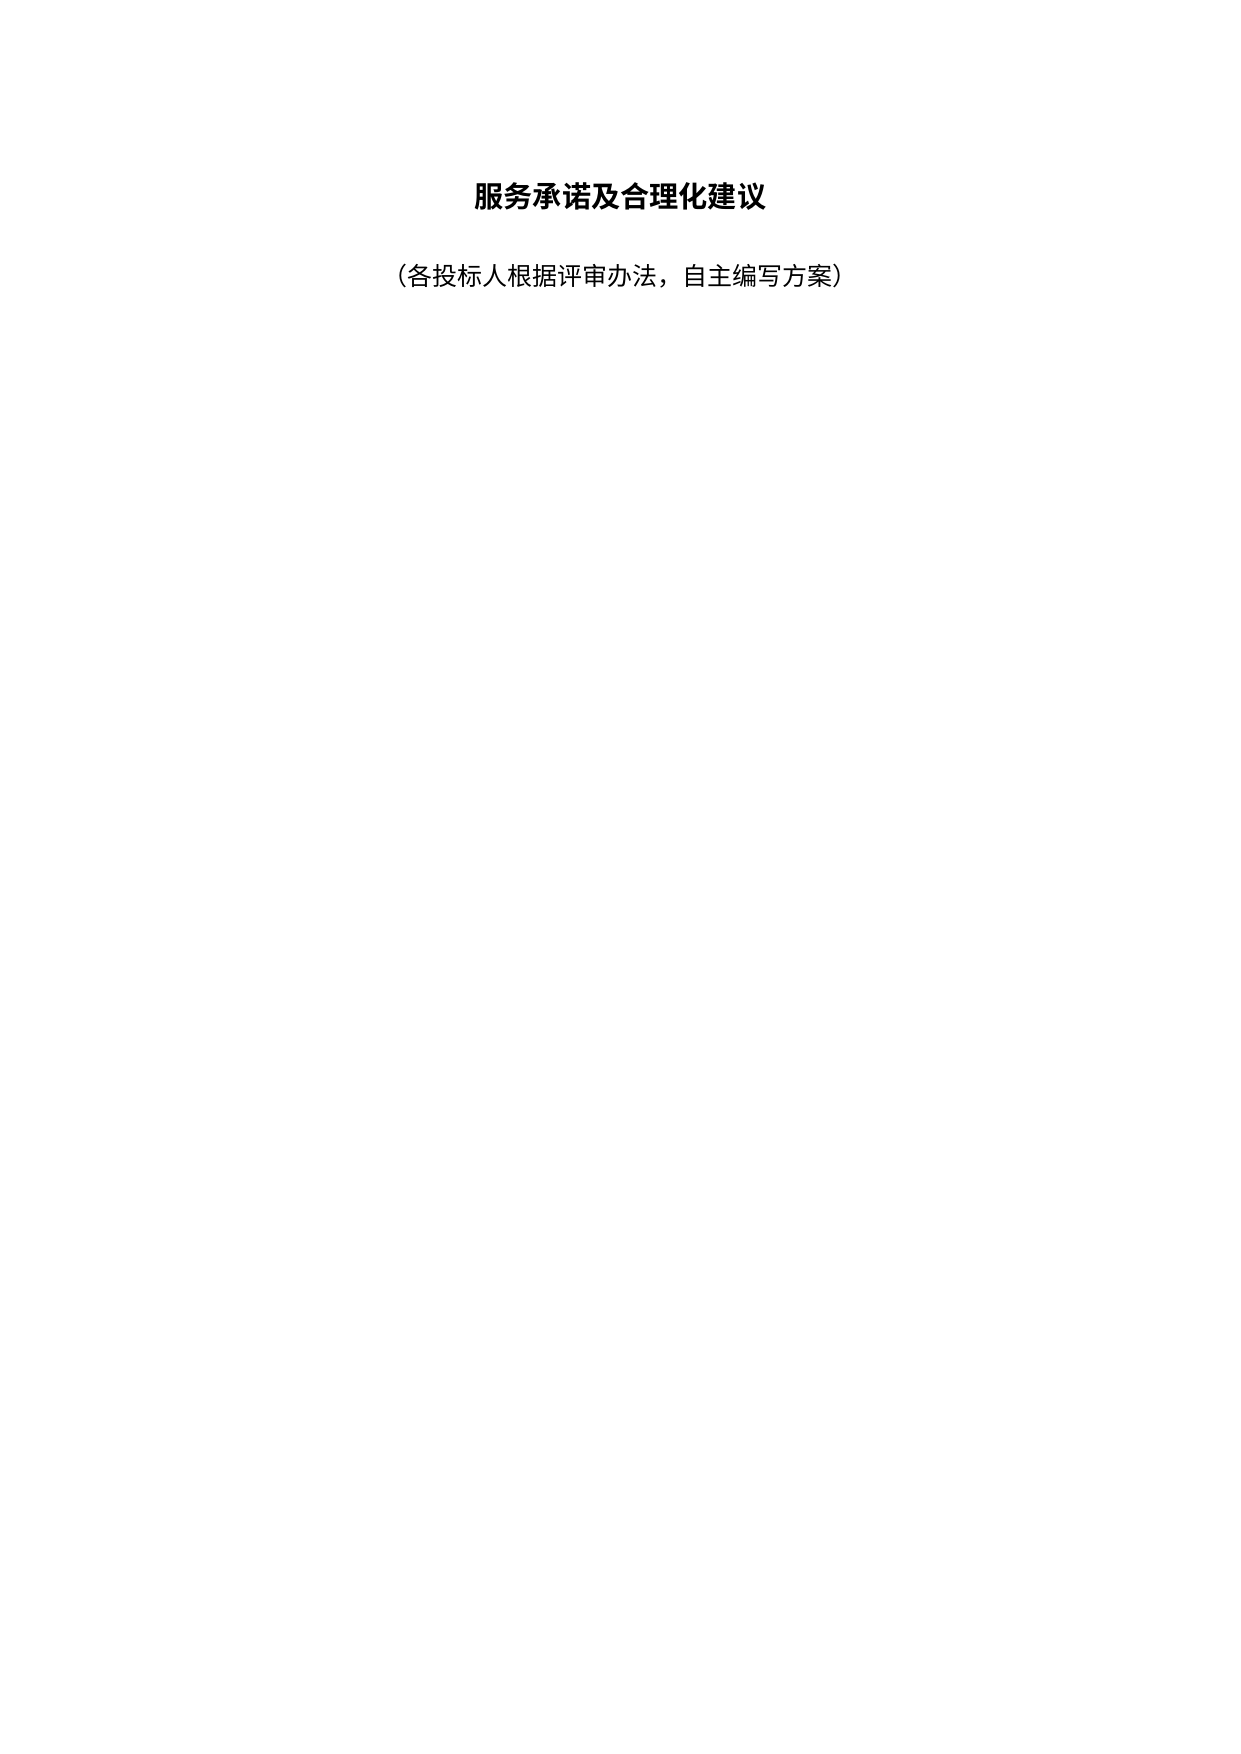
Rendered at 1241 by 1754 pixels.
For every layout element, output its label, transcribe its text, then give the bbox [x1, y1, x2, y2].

text （各投标人根据评审办法，自主编写方案） [187, 242, 1053, 307]
text 服务承诺及合理化建议 [187, 162, 1053, 227]
